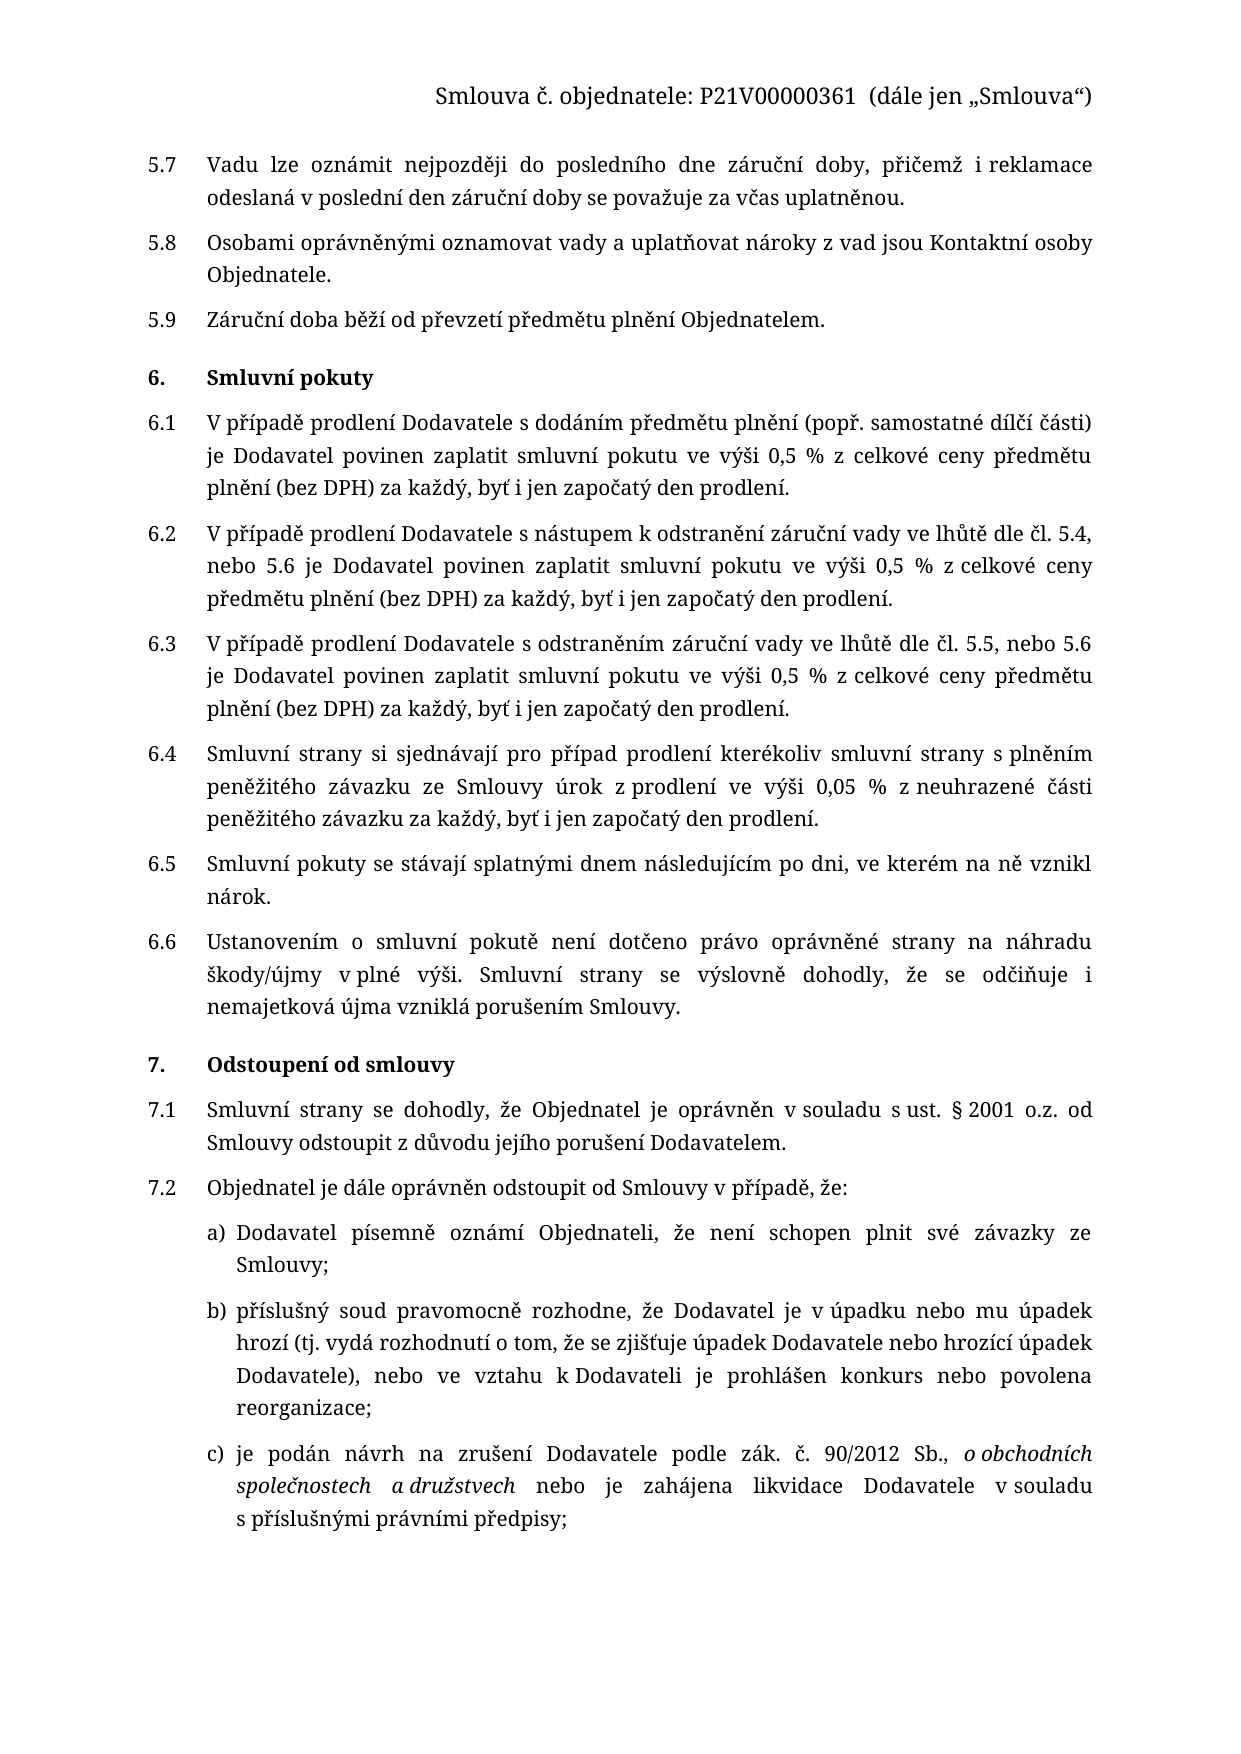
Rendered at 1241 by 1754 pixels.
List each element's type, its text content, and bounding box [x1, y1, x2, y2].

list Dodavatel písemně oznámí Objednateli, že není schopen plnit své závazky ze Smlouvy; [207, 1218, 1093, 1279]
list Vadu lze oznámit nejpozději do posledního dne záruční doby, přičemž i reklamace odeslaná v poslední den záruční doby se považuje za včas uplatněnou. [148, 150, 1093, 211]
list je podán návrh na zrušení Dodavatele podle zák. č. 90/2012 Sb., o obchodních společnostech a družstvech nebo je zahájena likvidace Dodavatele v souladu s příslušnými právními předpisy; [207, 1439, 1093, 1532]
list Záruční doba běží od převzetí předmětu plnění Objednatelem. [148, 306, 1093, 334]
list V případě prodlení Dodavatele s dodáním předmětu plnění (popř. samostatné dílčí části) je Dodavatel povinen zaplatit smluvní pokutu ve výši 0,5 % z celkové ceny předmětu plnění (bez DPH) za každý, byť i jen započatý den prodlení. [148, 408, 1093, 502]
list Osobami oprávněnými oznamovat vady a uplatňovat nároky z vad jsou Kontaktní osoby Objednatele. [148, 228, 1093, 289]
list Smluvní strany si sjednávají pro případ prodlení kterékoliv smluvní strany s plněním peněžitého závazku ze Smlouvy úrok z prodlení ve výši 0,05 % z neuhrazené části peněžitého závazku za každý, byť i jen započatý den prodlení. [148, 739, 1093, 833]
list Ustanovením o smluvní pokutě není dotčeno právo oprávněné strany na náhradu škody/újmy v plné výši. Smluvní strany se výslovně dohodly, že se odčiňuje i nemajetková újma vzniklá porušením Smlouvy. [148, 927, 1093, 1021]
list V případě prodlení Dodavatele s odstraněním záruční vady ve lhůtě dle čl. 5.5, nebo 5.6 je Dodavatel povinen zaplatit smluvní pokutu ve výši 0,5 % z celkové ceny předmětu plnění (bez DPH) za každý, byť i jen započatý den prodlení. [148, 629, 1093, 723]
list Objednatel je dále oprávněn odstoupit od Smlouvy v případě, že: [148, 1173, 1093, 1201]
list příslušný soud pravomocně rozhodne, že Dodavatel je v úpadku nebo mu úpadek hrozí (tj. vydá rozhodnutí o tom, že se zjišťuje úpadek Dodavatele nebo hrozící úpadek Dodavatele), nebo ve vztahu k Dodavateli je prohlášen konkurs nebo povolena reorganizace; [207, 1296, 1093, 1422]
list Smluvní strany se dohodly, že Objednatel je oprávněn v souladu s ust. § 2001 o.z. od Smlouvy odstoupit z důvodu jejího porušení Dodavatelem. [148, 1095, 1093, 1156]
list Smluvní pokuty se stávají splatnými dnem následujícím po dni, ve kterém na ně vznikl nárok. [148, 849, 1093, 911]
list V případě prodlení Dodavatele s nástupem k odstranění záruční vady ve lhůtě dle čl. 5.4, nebo 5.6 je Dodavatel povinen zaplatit smluvní pokutu ve výši 0,5 % z celkové ceny předmětu plnění (bez DPH) za každý, byť i jen započatý den prodlení. [148, 519, 1093, 612]
list Odstoupení od smlouvy [148, 1050, 1093, 1078]
list Smluvní pokuty [148, 363, 1093, 392]
